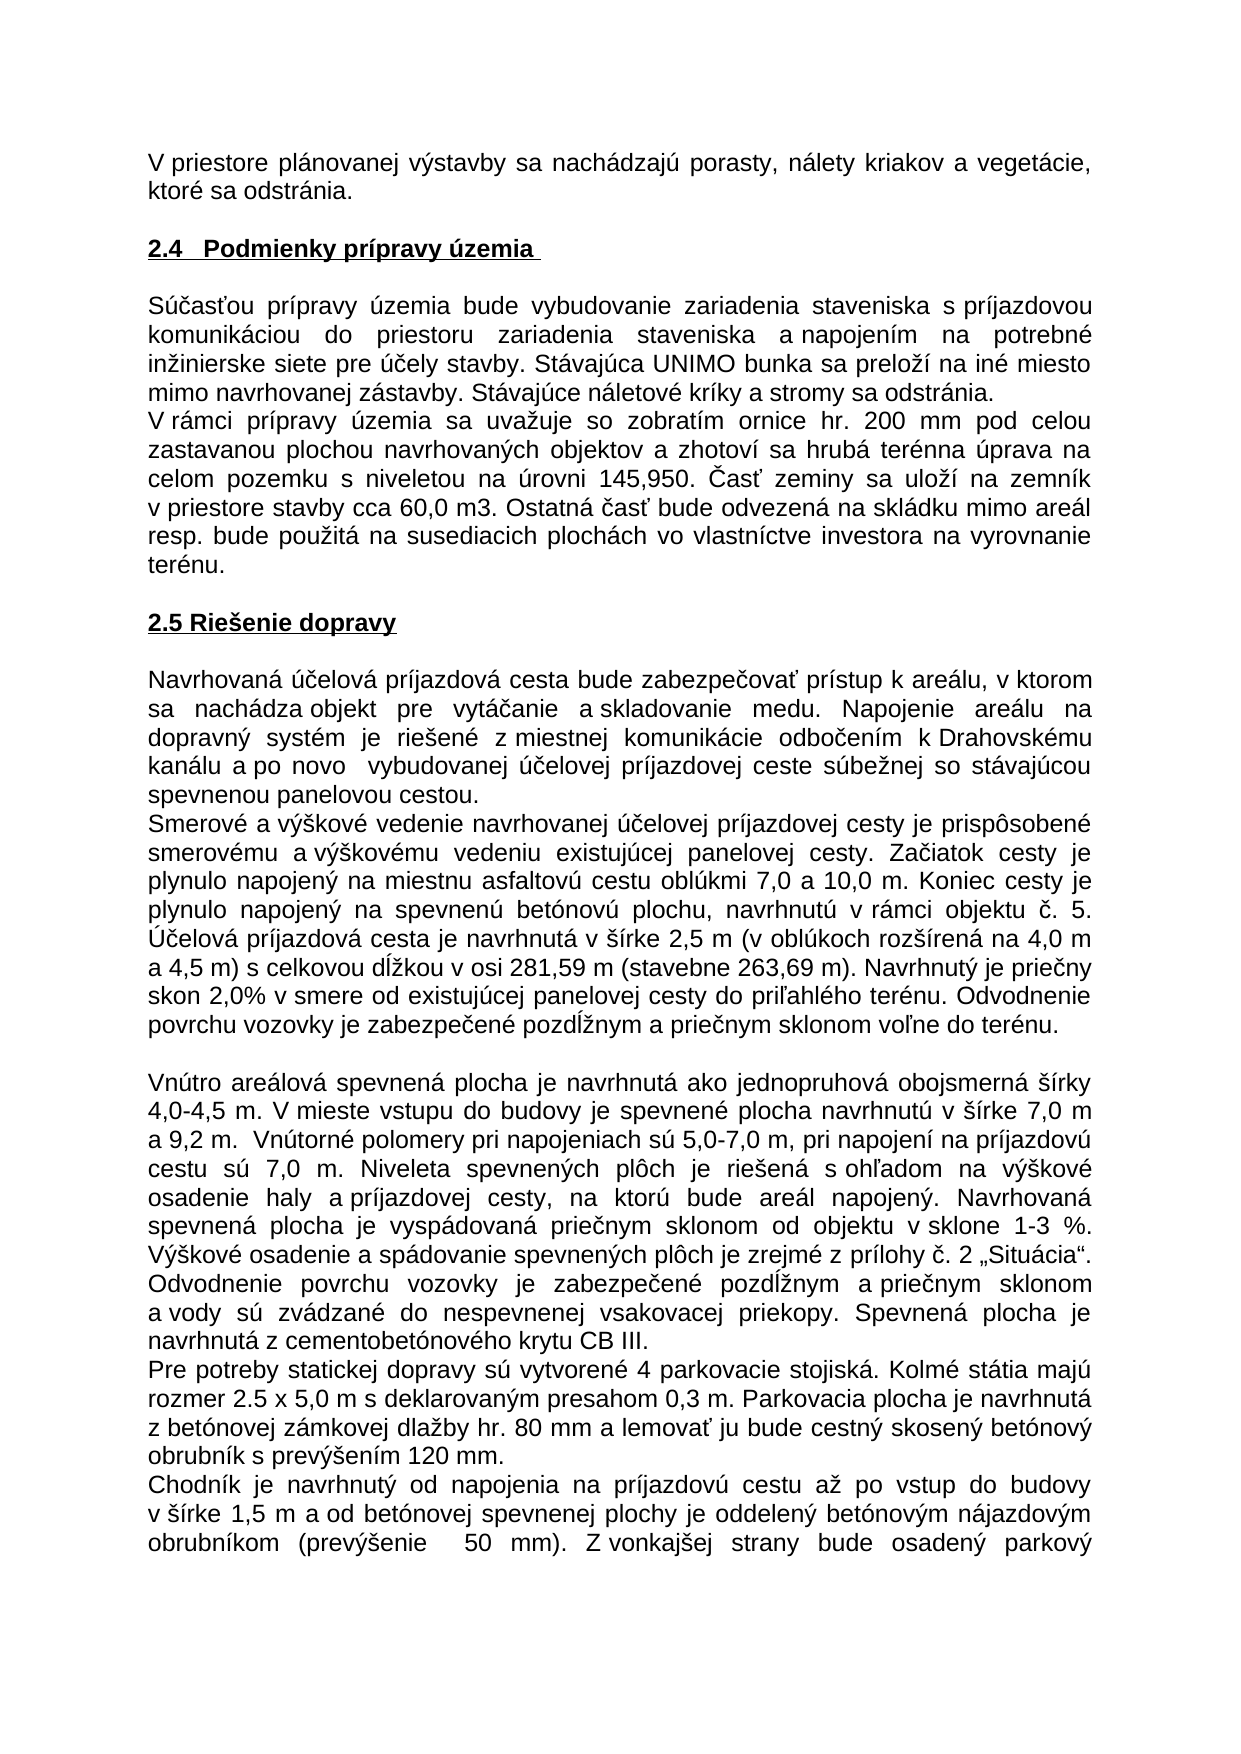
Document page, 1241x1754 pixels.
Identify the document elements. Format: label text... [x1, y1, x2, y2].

text Vnútro areálová spevnená plocha je navrhnutá ako jednopruhová obojsmerná šírky 4,0-4,5 m. V mieste vstupu do budovy je spevnené plocha navrhnutú v šírke 7,0 m a 9,2 m. Vnútorné polomery pri napojeniach sú 5,0-7,0 m, pri napojení na príjazdovú cestu sú 7,0 m. Niveleta spevnených plôch je riešená s ohľadom na výškové osadenie haly a príjazdovej cesty, na ktorú bude areál napojený. Navrhovaná spevnená plocha je vyspádovaná priečnym sklonom od objektu v sklone 1-3 %. Výškové osadenie a spádovanie spevnených plôch je zrejmé z prílohy č. 2 „Situácia“. Odvodnenie povrchu vozovky je zabezpečené pozdĺžnym a priečnym sklonom a vody sú zvádzané do nespevnenej vsakovacej priekopy. Spevnená plocha je navrhnutá z cementobetónového krytu CB III. [148, 1068, 1093, 1355]
text 2.4 Podmienky prípravy územia [148, 234, 1093, 263]
text Smerové a výškové vedenie navrhovanej účelovej príjazdovej cesty je prispôsobené smerovému a výškovému vedeniu existujúcej panelovej cesty. Začiatok cesty je plynulo napojený na miestnu asfaltovú cestu oblúkmi 7,0 a 10,0 m. Koniec cesty je plynulo napojený na spevnenú betónovú plochu, navrhnutú v rámci objektu č. 5. Účelová príjazdová cesta je navrhnutá v šírke 2,5 m (v oblúkoch rozšírená na 4,0 m a 4,5 m) s celkovou dĺžkou v osi 281,59 m (stavebne 263,69 m). Navrhnutý je priečny skon 2,0% v smere od existujúcej panelovej cesty do priľahlého terénu. Odvodnenie povrchu vozovky je zabezpečené pozdĺžnym a priečnym sklonom voľne do terénu. [148, 809, 1093, 1039]
text V priestore plánovanej výstavby sa nachádzajú porasty, nálety kriakov a vegetácie, ktoré sa odstránia. [148, 148, 1093, 205]
text Súčasťou prípravy územia bude vybudovanie zariadenia staveniska s príjazdovou komunikáciou do priestoru zariadenia staveniska a napojením na potrebné inžinierske siete pre účely stavby. Stávajúca UNIMO bunka sa preloží na iné miesto mimo navrhovanej zástavby. Stávajúce náletové kríky a stromy sa odstránia. [148, 291, 1093, 406]
text Navrhovaná účelová príjazdová cesta bude zabezpečovať prístup k areálu, v ktorom sa nachádza objekt pre vytáčanie a skladovanie medu. Napojenie areálu na dopravný systém je riešené z miestnej komunikácie odbočením k Drahovskému kanálu a po novo vybudovanej účelovej príjazdovej ceste súbežnej so stávajúcou spevnenou panelovou cestou. [148, 665, 1093, 809]
text V rámci prípravy územia sa uvažuje so zobratím ornice hr. 200 mm pod celou zastavanou plochou navrhovaných objektov a zhotoví sa hrubá terénna úprava na celom pozemku s niveletou na úrovni 145,950. Časť zeminy sa uloží na zemník v priestore stavby cca 60,0 m3. Ostatná časť bude odvezená na skládku mimo areál resp. bude použitá na susediacich plochách vo vlastníctve investora na vyrovnanie terénu. [148, 406, 1093, 579]
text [148, 1470, 1093, 1556]
subtitle 2.5 Riešenie dopravy [148, 608, 1093, 636]
text Pre potreby statickej dopravy sú vytvorené 4 parkovacie stojiská. Kolmé státia majú rozmer 2.5 x 5,0 m s deklarovaným presahom 0,3 m. Parkovacia plocha je navrhnutá z betónovej zámkovej dlažby hr. 80 mm a lemovať ju bude cestný skosený betónový obrubník s prevýšením 120 mm. [148, 1355, 1093, 1470]
